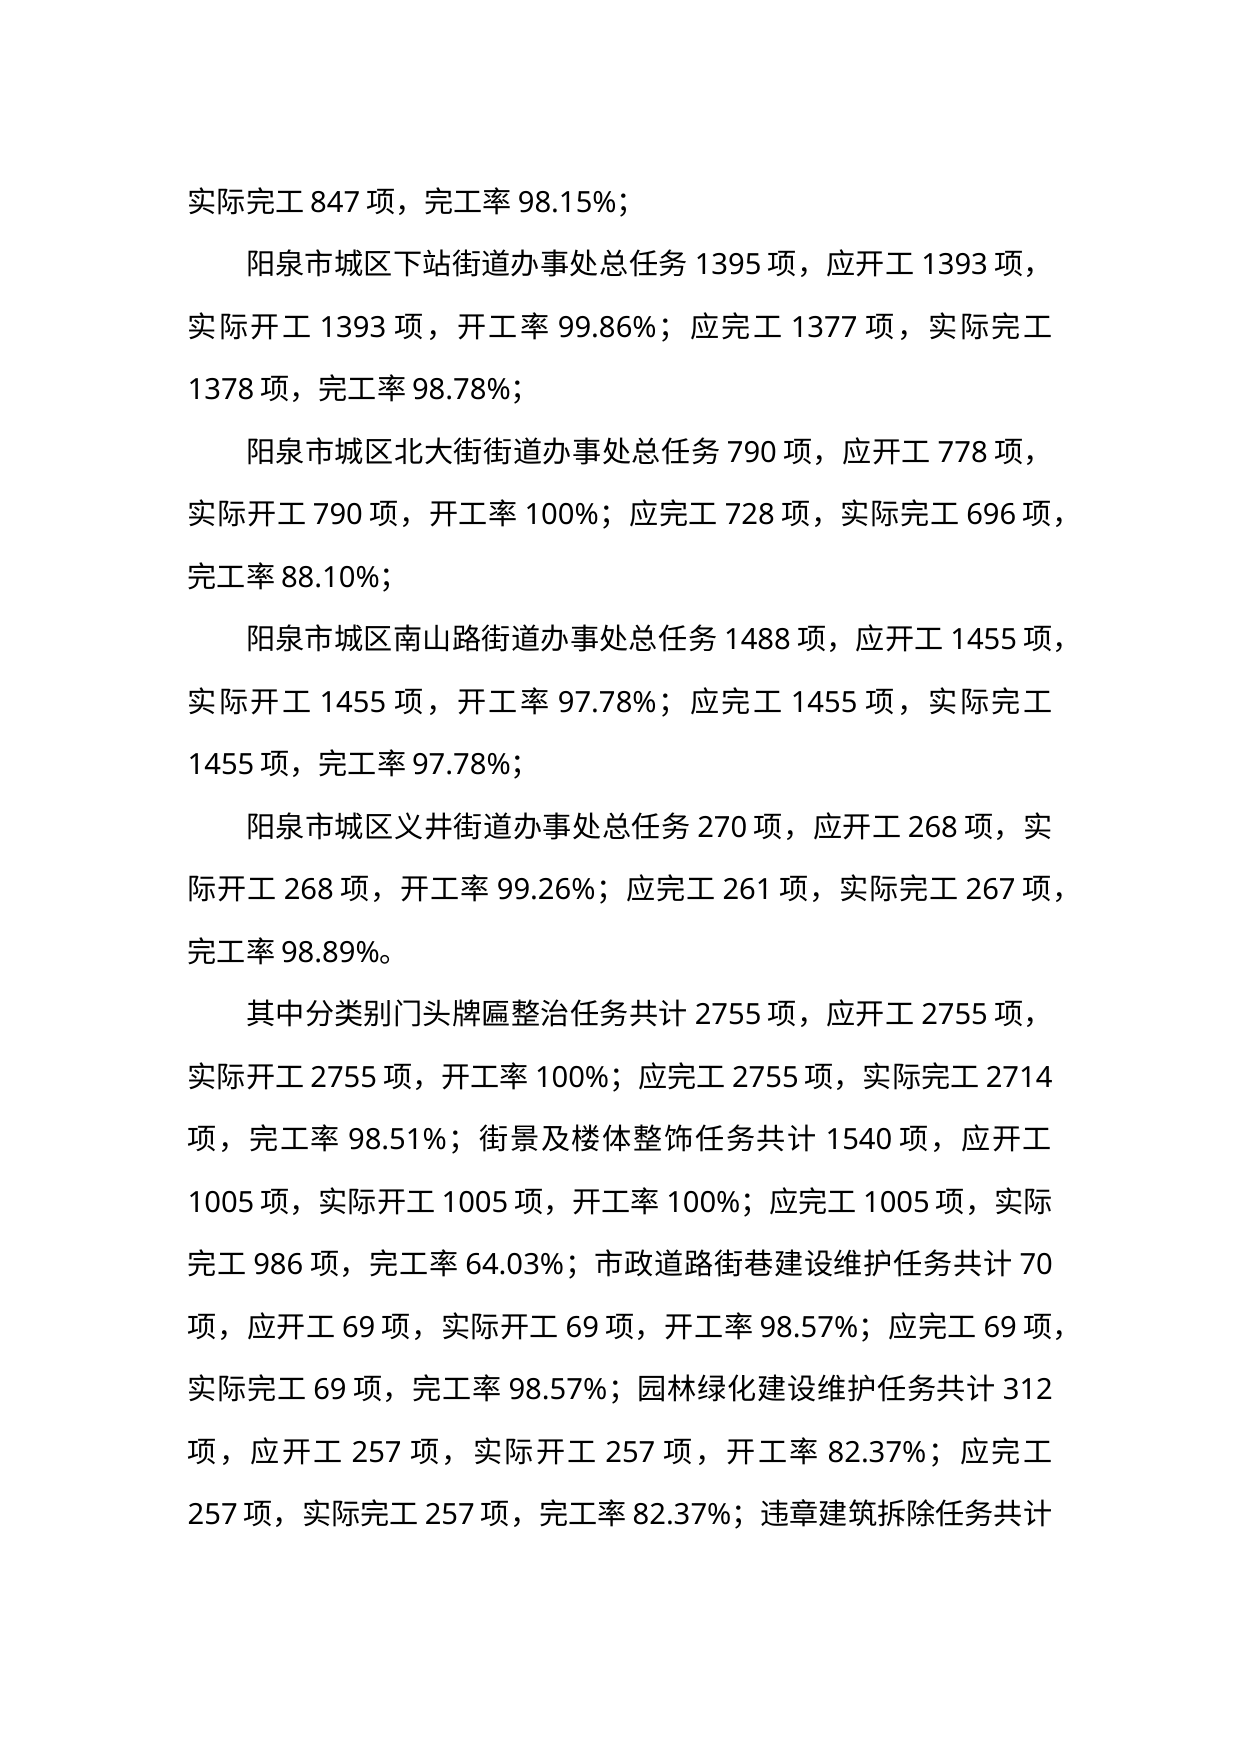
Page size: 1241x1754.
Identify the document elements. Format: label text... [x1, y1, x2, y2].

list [187, 162, 1053, 224]
list 阳泉市城区下站街道办事处总任务1395项，应开工1393项，实际开工1393项，开工率99.86%；应完工1377项，实际完工1378项，完工率98.78%； [187, 224, 1053, 412]
list 阳泉市城区义井街道办事处总任务270项，应开工268项，实际开工268项，开工率99.26%；应完工261项，实际完工267项，完工率98.89%。 [187, 787, 1053, 974]
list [187, 974, 1053, 1537]
list 阳泉市城区南山路街道办事处总任务1488项，应开工1455项，实际开工1455项，开工率97.78%；应完工1455项，实际完工1455项，完工率97.78%； [187, 599, 1053, 787]
list 阳泉市城区北大街街道办事处总任务790项，应开工778项，实际开工790项，开工率100%；应完工728项，实际完工696项，完工率88.10%； [187, 412, 1053, 599]
